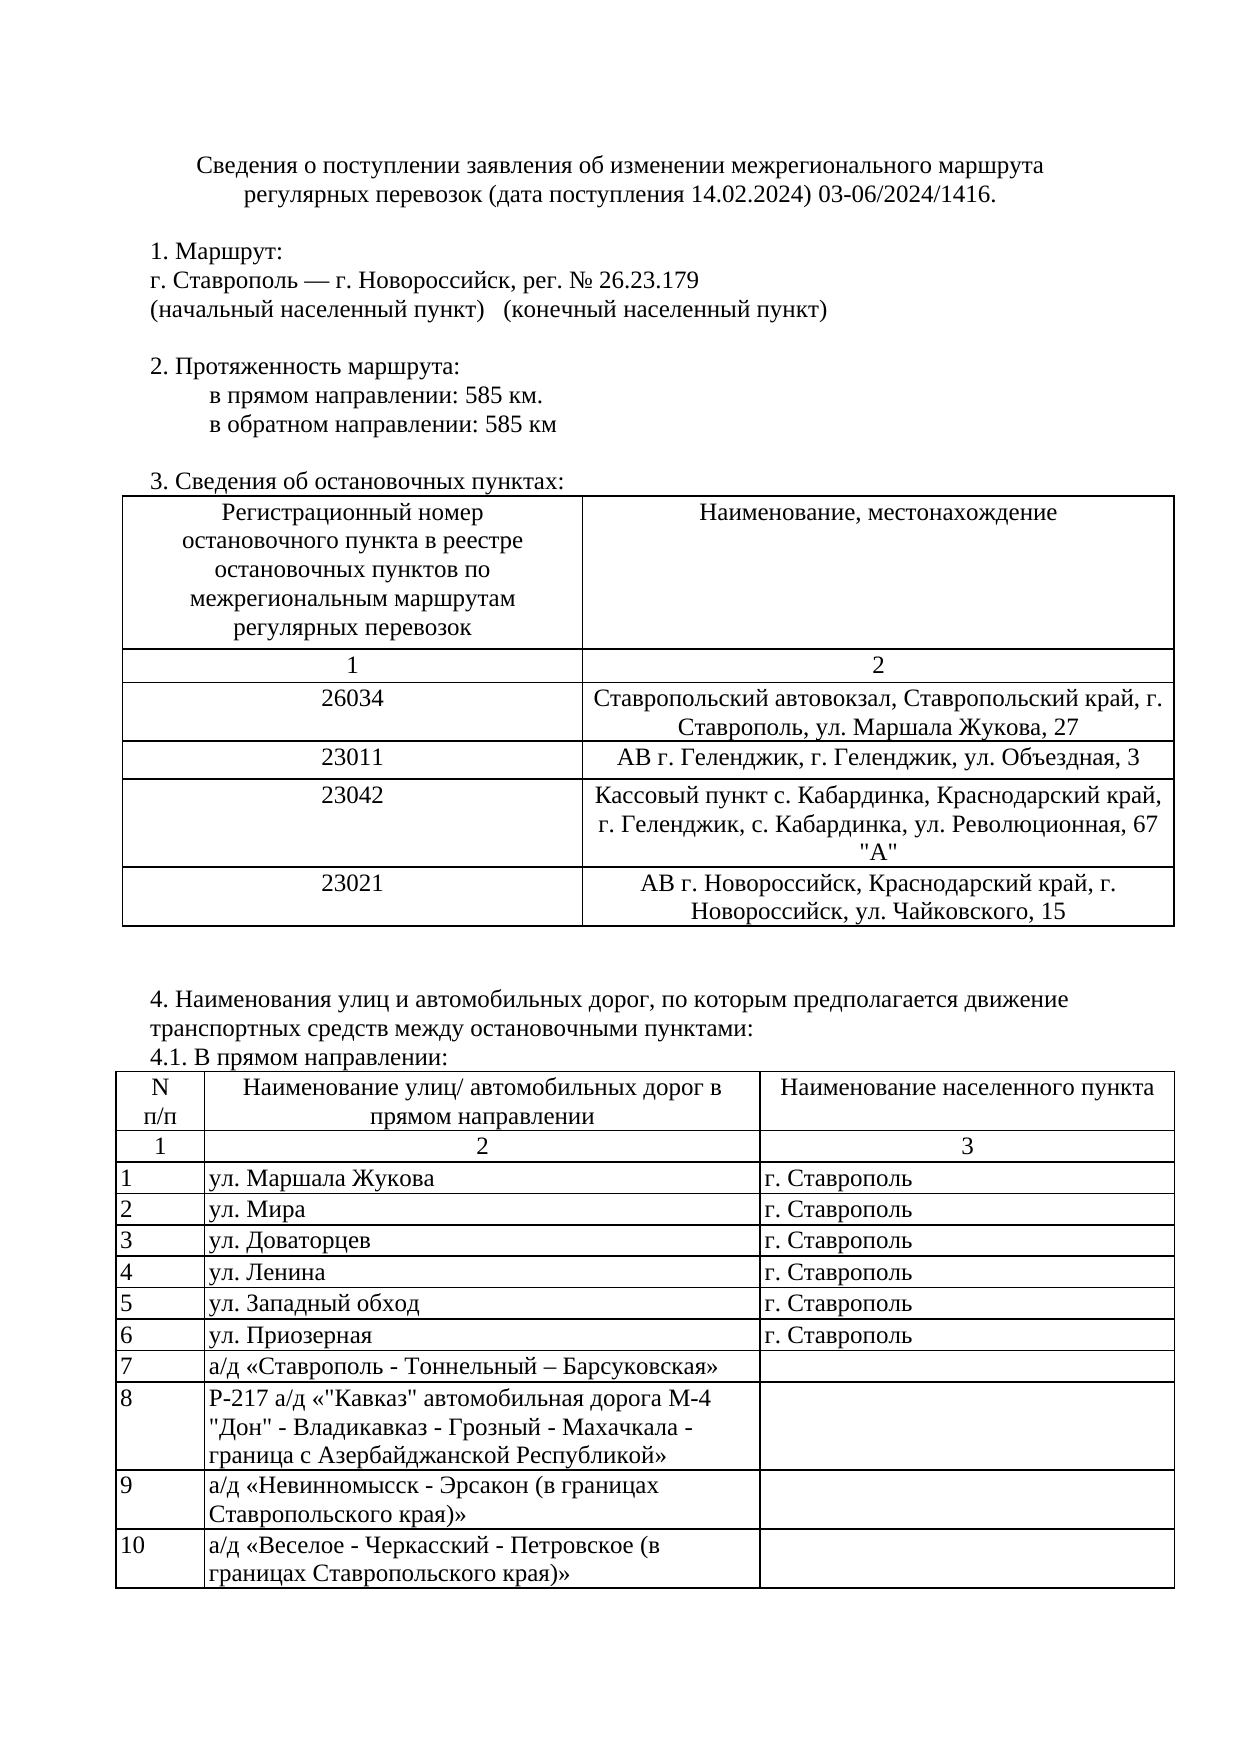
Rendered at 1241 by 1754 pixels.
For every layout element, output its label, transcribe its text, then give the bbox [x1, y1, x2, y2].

table_cell г. Ставрополь [761, 1288, 1174, 1318]
table_cell а/д «Невинномысск - Эрсакон (в границах Ставропольского края)» [205, 1471, 759, 1528]
text 2. Протяженность маршрута: [150, 351, 1090, 380]
text в прямом направлении: 585 км. [150, 380, 1090, 409]
table_cell 1 [117, 1131, 204, 1161]
table_cell Ставропольский автовокзал, Ставропольский край, г. Ставрополь, ул. Маршала Жукова, 27 [583, 683, 1173, 740]
table_cell 3 [117, 1226, 204, 1255]
table_cell [761, 1383, 1174, 1469]
table_cell АВ г. Новороссийск, Краснодарский край, г. Новороссийск, ул. Чайковского, 15 [583, 868, 1173, 925]
table_cell 7 [117, 1351, 204, 1381]
table_cell 23042 [123, 780, 582, 866]
table_cell 2 [117, 1194, 204, 1224]
table_cell [761, 1471, 1174, 1528]
table_cell 6 [117, 1320, 204, 1350]
table_cell ул. Приозерная [205, 1320, 759, 1350]
table_header N п/п [117, 1072, 204, 1129]
table_cell АВ г. Геленджик, г. Геленджик, ул. Объездная, 3 [583, 742, 1173, 778]
table_cell 9 [117, 1471, 204, 1528]
table_cell 3 [761, 1131, 1174, 1161]
table_cell ул. Доваторцев [205, 1226, 759, 1255]
text Сведения о поступлении заявления об изменении межрегионального маршрута регулярных перевозок (дата поступления 14.02.2024) 03-06/2024/1416. [150, 150, 1090, 207]
table_header Наименование, местонахождение [583, 497, 1173, 648]
table_cell ул. Западный обход [205, 1288, 759, 1318]
table_cell ул. Маршала Жукова [205, 1163, 759, 1192]
table_cell 23011 [123, 742, 582, 778]
text 1. Маршрут: [150, 236, 1090, 265]
table_cell 5 [117, 1288, 204, 1318]
text в обратном направлении: 585 км [150, 409, 1090, 437]
text 4.1. В прямом направлении: [150, 1042, 1090, 1071]
text г. Ставрополь — г. Новороссийск, рег. № 26.23.179 [150, 265, 1090, 294]
table_cell г. Ставрополь [761, 1226, 1174, 1255]
table_cell 4 [117, 1257, 204, 1287]
table_cell а/д «Веселое - Черкасский - Петровское (в границах Ставропольского края)» [205, 1530, 759, 1587]
table_cell [761, 1530, 1174, 1587]
table_cell Р-217 а/д «"Кавказ" автомобильная дорога М-4 "Дон" - Владикавказ - Грозный - Махачкала - граница с Азербайджанской Республикой» [205, 1383, 759, 1469]
table_cell 23021 [123, 868, 582, 925]
table_header Наименование населенного пункта [761, 1072, 1174, 1129]
table_cell 2 [205, 1131, 759, 1161]
table_cell 8 [117, 1383, 204, 1469]
text (начальный населенный пункт) (конечный населенный пункт) [150, 294, 1090, 322]
table_cell а/д «Ставрополь - Тоннельный – Барсуковская» [205, 1351, 759, 1381]
table_cell 1 [123, 650, 582, 681]
table_cell г. Ставрополь [761, 1257, 1174, 1287]
table_header Наименование улиц/ автомобильных дорог в прямом направлении [205, 1072, 759, 1129]
table_cell 2 [583, 650, 1173, 681]
table_header Регистрационный номер остановочного пункта в реестре остановочных пунктов по межрегиональным маршрутам регулярных перевозок [123, 497, 582, 648]
table_cell г. Ставрополь [761, 1163, 1174, 1192]
text 3. Сведения об остановочных пунктах: [150, 466, 1090, 495]
table_cell [761, 1351, 1174, 1381]
table_cell ул. Ленина [205, 1257, 759, 1287]
table_cell 1 [117, 1163, 204, 1192]
table_cell ул. Мира [205, 1194, 759, 1224]
table_cell г. Ставрополь [761, 1194, 1174, 1224]
table_cell 26034 [123, 683, 582, 740]
text 4. Наименования улиц и автомобильных дорог, по которым предполагается движение транспортных средств между остановочными пунктами: [150, 984, 1090, 1042]
table_cell г. Ставрополь [761, 1320, 1174, 1350]
table_cell 10 [117, 1530, 204, 1587]
table_cell Кассовый пункт с. Кабардинка, Краснодарский край, г. Геленджик, с. Кабардинка, ул. Революционная, 67 "А" [583, 780, 1173, 866]
